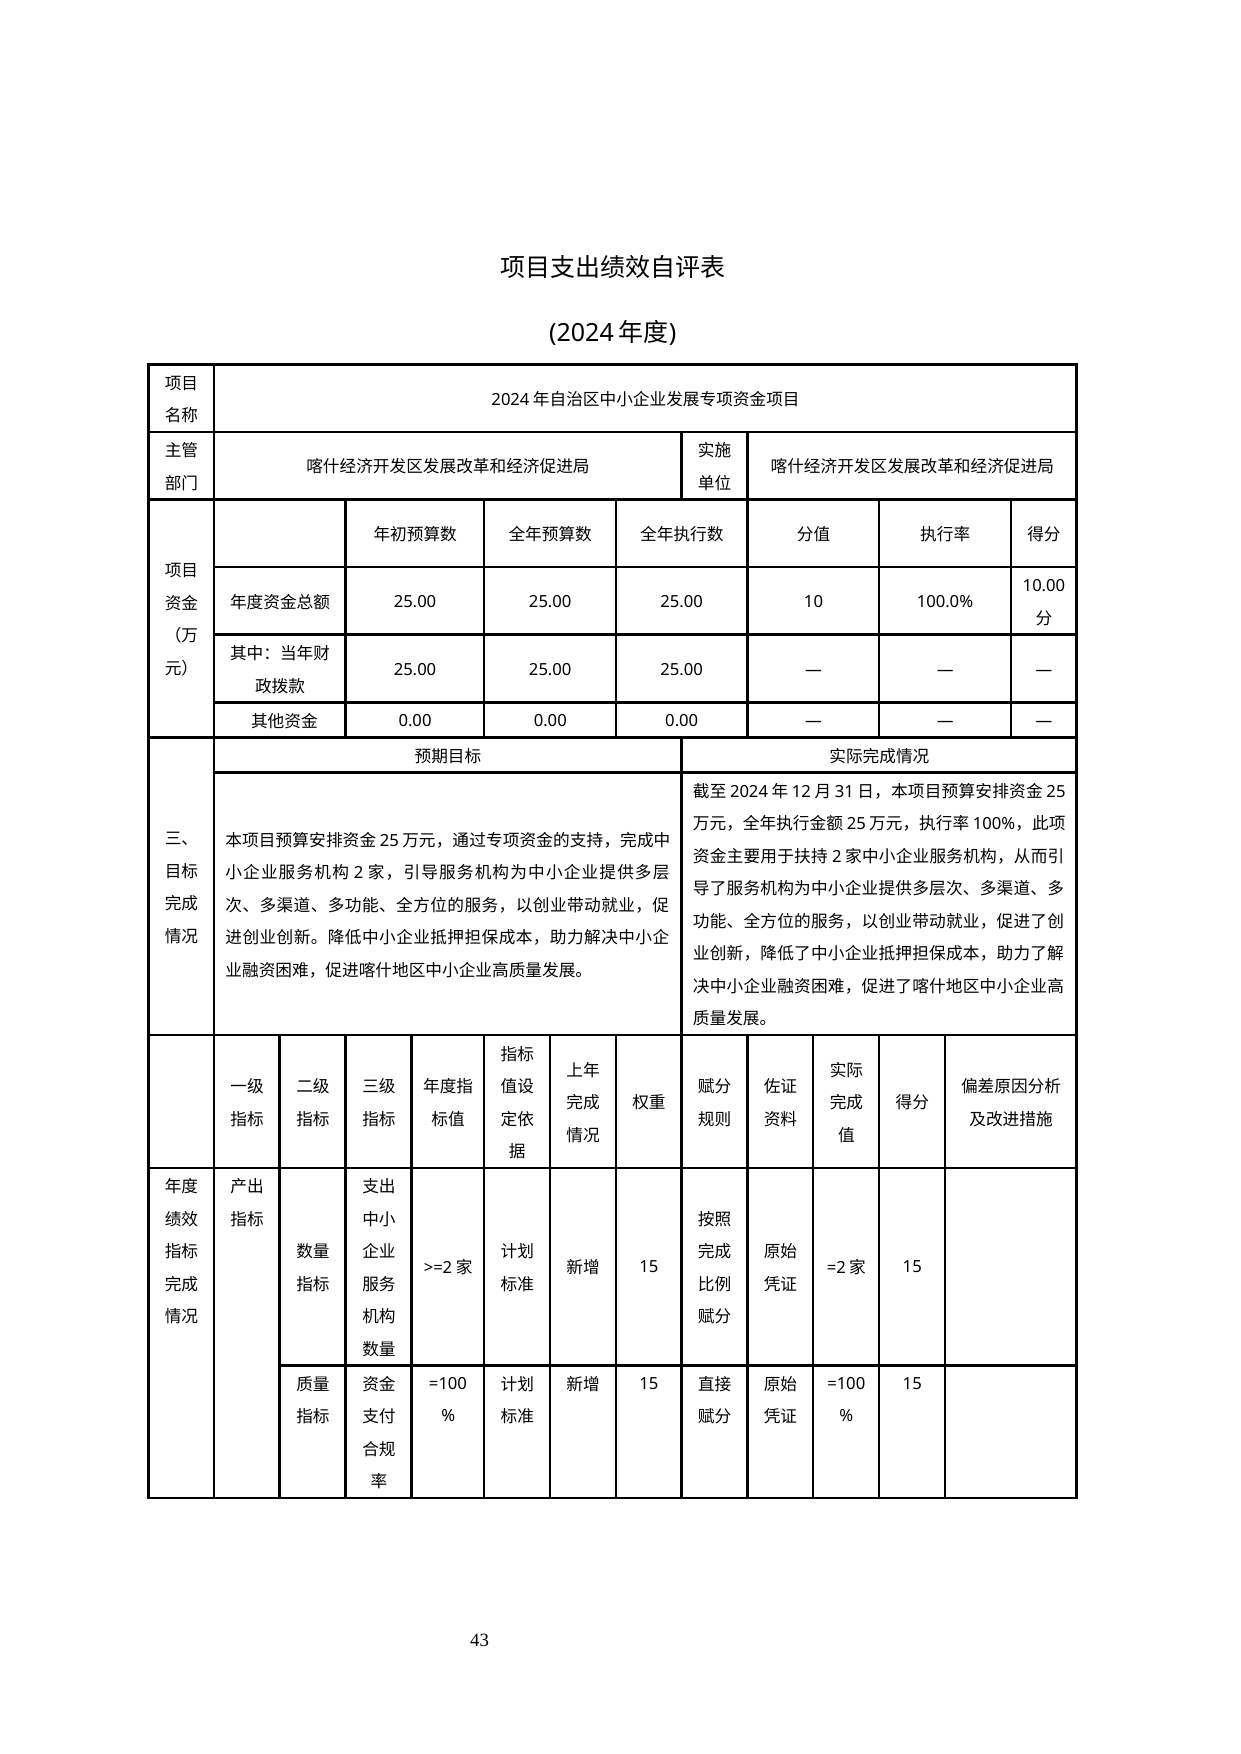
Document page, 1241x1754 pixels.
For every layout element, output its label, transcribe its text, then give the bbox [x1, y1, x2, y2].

table_cell — [1012, 704, 1075, 736]
table_cell 100.0% [880, 568, 1010, 633]
table_cell 15 [880, 1367, 944, 1497]
table_cell >=2家 [413, 1169, 483, 1364]
table_cell =100% [413, 1367, 483, 1497]
table_cell 全年预算数 [485, 501, 615, 566]
table_cell [946, 1367, 1075, 1497]
table_cell 实际完成值 [814, 1036, 878, 1166]
table_cell 15 [617, 1169, 680, 1364]
table_header 项目支出绩效自评表 [148, 233, 1077, 298]
table_cell 一级指标 [215, 1036, 278, 1166]
table_cell 质量指标 [281, 1367, 344, 1497]
table_cell 年度绩效指标完成情况 [150, 1169, 213, 1497]
table_cell 25.00 [485, 568, 615, 633]
table_cell 原始凭证 [749, 1169, 812, 1364]
table_cell 25.00 [485, 636, 615, 701]
table_cell 新增 [551, 1367, 615, 1497]
table_cell 偏差原因分析及改进措施 [946, 1036, 1075, 1166]
table_cell 赋分规则 [683, 1036, 746, 1166]
table_cell — [749, 704, 878, 736]
table_cell — [880, 704, 1010, 736]
table_cell [946, 1169, 1075, 1364]
table_cell 三级指标 [347, 1036, 410, 1166]
table_cell 2024年自治区中小企业发展专项资金项目 [215, 366, 1075, 431]
table_cell — [1012, 636, 1075, 701]
table_cell [215, 501, 344, 566]
table_cell — [880, 636, 1010, 701]
table_cell 按照完成比例赋分 [683, 1169, 746, 1364]
table_cell 得分 [1012, 501, 1075, 566]
table_cell 本项目预算安排资金25万元，通过专项资金的支持，完成中小企业服务机构2家，引导服务机构为中小企业提供多层次、多渠道、多功能、全方位的服务，以创业带动就业，促进创业创新。降低中小企业抵押担保成本，助力解决中小企业融资困难，促进喀什地区中小企业高质量发展。 [215, 774, 680, 1034]
table_cell 0.00 [617, 704, 746, 736]
table_cell 10 [749, 568, 878, 633]
table_cell 年度资金总额 [215, 568, 344, 633]
table_cell 25.00 [347, 568, 483, 633]
table_cell 得分 [880, 1036, 944, 1166]
table_cell [150, 1036, 213, 1166]
table_cell 全年执行数 [617, 501, 746, 566]
table_cell 25.00 [347, 636, 483, 701]
table_cell 三、目标完成情况 [150, 739, 213, 1034]
table_cell 预期目标 [215, 739, 680, 771]
table_cell 0.00 [347, 704, 483, 736]
table_cell 计划标准 [485, 1367, 549, 1497]
table_cell 截至2024年12月31日，本项目预算安排资金25万元，全年执行金额25万元，执行率100%，此项资金主要用于扶持2家中小企业服务机构，从而引导了服务机构为中小企业提供多层次、多渠道、多功能、全方位的服务，以创业带动就业，促进了创业创新，降低了中小企业抵押担保成本，助力了解决中小企业融资困难，促进了喀什地区中小企业高质量发展。 [683, 774, 1075, 1034]
table_cell 新增 [551, 1169, 615, 1364]
table_cell 产出指标 [215, 1169, 278, 1497]
table_cell =100% [814, 1367, 878, 1497]
table_cell 计划标准 [485, 1169, 549, 1364]
table_cell 15 [617, 1367, 680, 1497]
table_cell — [749, 636, 878, 701]
table_cell 项目资金 （万元） [150, 501, 213, 736]
table_cell 15 [880, 1169, 944, 1364]
table_cell 25.00 [617, 568, 746, 633]
table_cell 执行率 [880, 501, 1010, 566]
table_cell 年度指标值 [413, 1036, 483, 1166]
table_cell (2024年度) [148, 298, 1077, 363]
table_cell 0.00 [485, 704, 615, 736]
table_cell 分值 [749, 501, 878, 566]
table_cell 实施单位 [683, 433, 746, 498]
table_cell 其他资金 [215, 704, 344, 736]
table_cell =2家 [814, 1169, 878, 1364]
table_cell 喀什经济开发区发展改革和经济促进局 [749, 433, 1075, 498]
table_cell 其中：当年财政拨款 [215, 636, 344, 701]
table_cell 喀什经济开发区发展改革和经济促进局 [215, 433, 680, 498]
table_cell 佐证资料 [749, 1036, 812, 1166]
table_cell 数量指标 [281, 1169, 344, 1364]
table_cell 年初预算数 [347, 501, 483, 566]
table_cell 资金支付合规率 [347, 1367, 410, 1497]
table_cell 10.00分 [1012, 568, 1075, 633]
table_cell 项目名称 [150, 366, 213, 431]
table_cell 主管部门 [150, 433, 213, 498]
table_cell 直接赋分 [683, 1367, 746, 1497]
table_cell 25.00 [617, 636, 746, 701]
table_cell 权重 [617, 1036, 680, 1166]
table_cell 二级指标 [281, 1036, 344, 1166]
table_cell 指标值设定依据 [485, 1036, 549, 1166]
table_cell 支出中小企业服务机构数量 [347, 1169, 410, 1364]
table_cell 上年完成情况 [551, 1036, 615, 1166]
table_cell 原始凭证 [749, 1367, 812, 1497]
table_cell 实际完成情况 [683, 739, 1075, 771]
